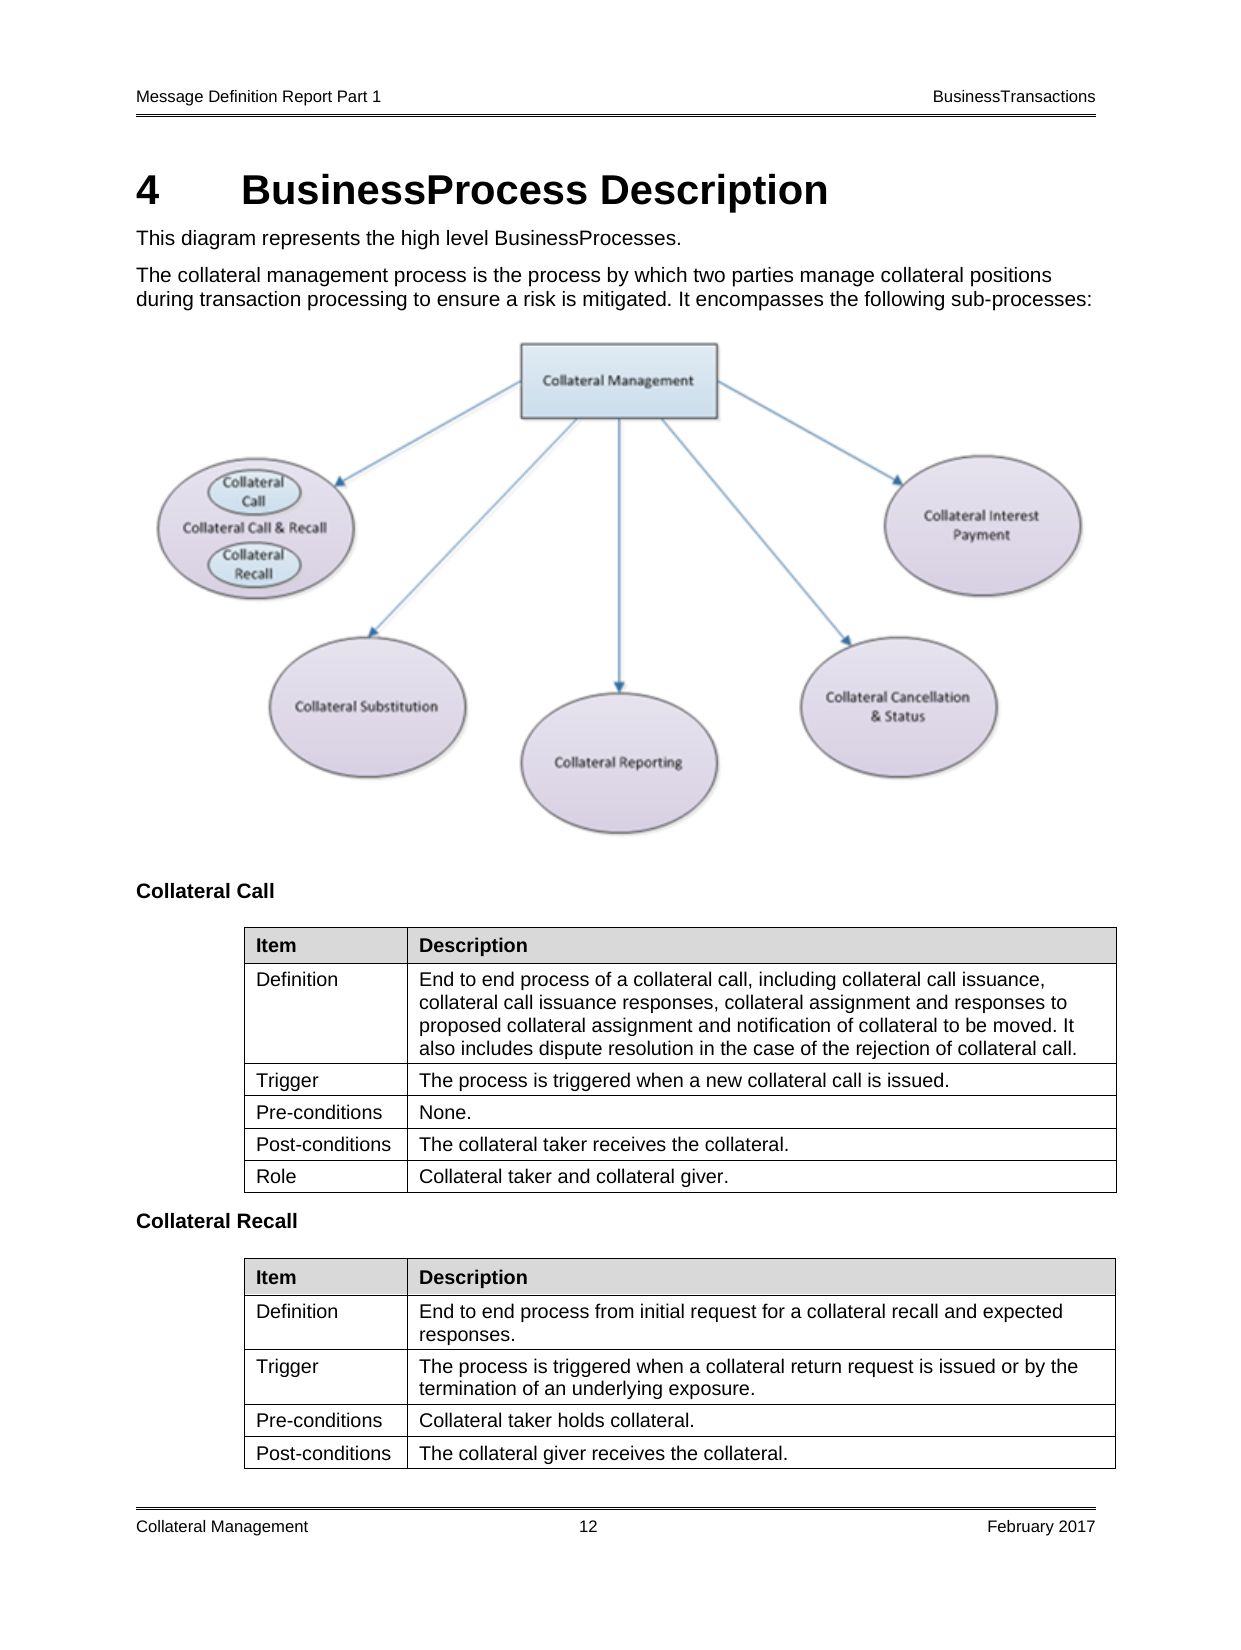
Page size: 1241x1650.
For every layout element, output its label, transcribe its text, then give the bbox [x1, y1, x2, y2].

table_cell Pre-conditions [245, 1096, 407, 1127]
text The collateral management process is the process by which two parties manage collateral positions during transaction processing to ensure a risk is mitigated. It encompasses the following sub-processes: [136, 262, 1104, 310]
table_header Description [408, 928, 1116, 963]
table_cell Definition [245, 964, 407, 1063]
table_header Description [408, 1259, 1115, 1294]
table_cell Post-conditions [245, 1437, 407, 1468]
table_cell The collateral taker receives the collateral. [408, 1129, 1116, 1159]
table_cell Collateral taker and collateral giver. [408, 1161, 1116, 1192]
table_cell Post-conditions [245, 1129, 407, 1159]
subtitle BusinessProcess Description [136, 166, 1104, 213]
table_cell The collateral giver receives the collateral. [408, 1437, 1115, 1468]
table_header Item [245, 1259, 407, 1294]
table_cell Collateral taker holds collateral. [408, 1405, 1115, 1436]
table_cell Trigger [245, 1064, 407, 1095]
table_cell Definition [245, 1296, 407, 1349]
text This diagram represents the high level BusinessProcesses. [136, 226, 1104, 250]
table_cell End to end process of a collateral call, including collateral call issuance, collateral call issuance responses, collateral assignment and responses to proposed collateral assignment and notification of collateral to be moved. It also includes dispute resolution in the case of the rejection of collateral call. [408, 964, 1116, 1063]
table_cell The process is triggered when a collateral return request is issued or by the termination of an underlying exposure. [408, 1350, 1115, 1404]
table_cell End to end process from initial request for a collateral recall and expected responses. [408, 1296, 1115, 1349]
table_cell None. [408, 1096, 1116, 1127]
text Collateral Recall [136, 1209, 1104, 1233]
table_cell Role [245, 1161, 407, 1192]
table_cell Pre-conditions [245, 1405, 407, 1436]
table_cell Trigger [245, 1350, 407, 1404]
picture [155, 335, 1085, 842]
text Collateral Call [136, 879, 1104, 927]
table_cell The process is triggered when a new collateral call is issued. [408, 1064, 1116, 1095]
table_header Item [245, 928, 407, 963]
